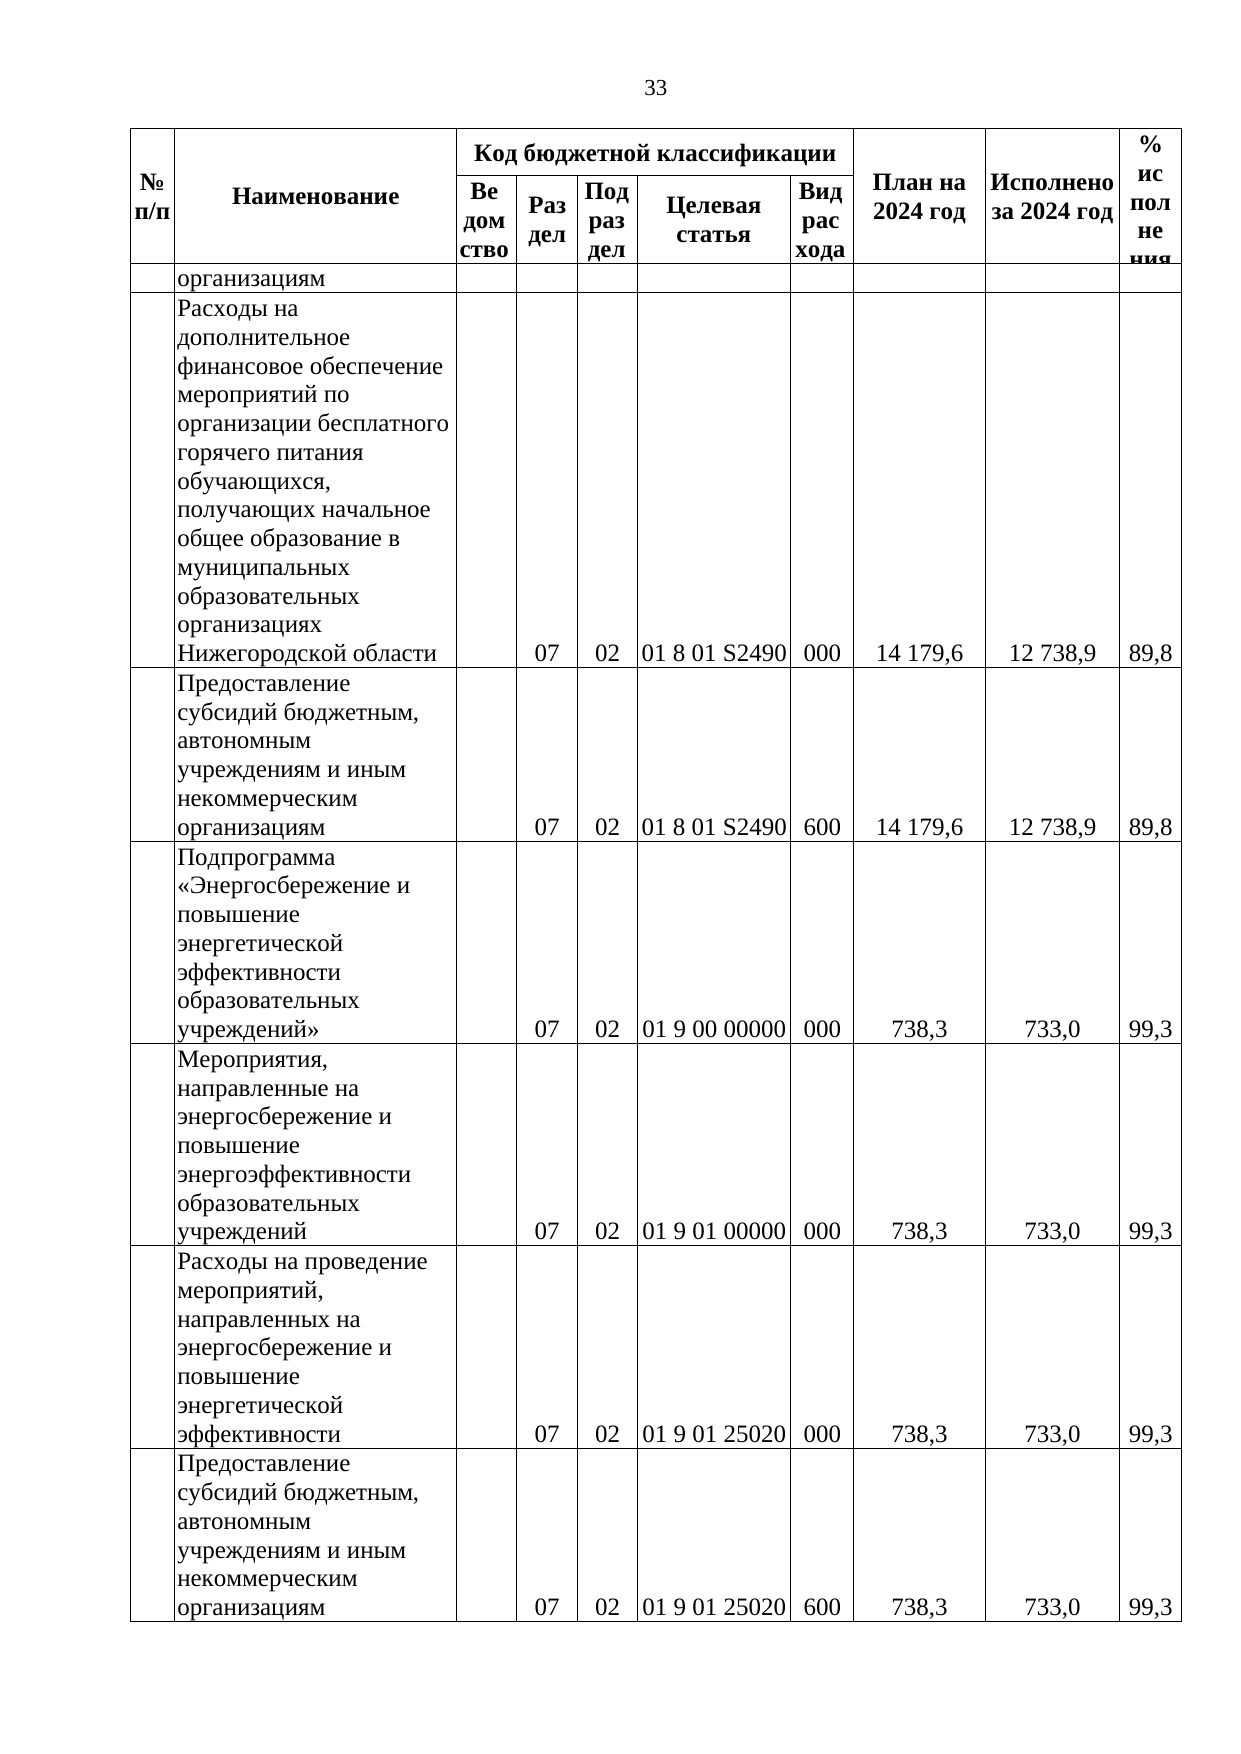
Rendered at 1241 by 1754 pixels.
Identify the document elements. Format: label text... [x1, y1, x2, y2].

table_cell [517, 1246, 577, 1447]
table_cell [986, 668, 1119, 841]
table_cell Ве дом ство [457, 176, 516, 262]
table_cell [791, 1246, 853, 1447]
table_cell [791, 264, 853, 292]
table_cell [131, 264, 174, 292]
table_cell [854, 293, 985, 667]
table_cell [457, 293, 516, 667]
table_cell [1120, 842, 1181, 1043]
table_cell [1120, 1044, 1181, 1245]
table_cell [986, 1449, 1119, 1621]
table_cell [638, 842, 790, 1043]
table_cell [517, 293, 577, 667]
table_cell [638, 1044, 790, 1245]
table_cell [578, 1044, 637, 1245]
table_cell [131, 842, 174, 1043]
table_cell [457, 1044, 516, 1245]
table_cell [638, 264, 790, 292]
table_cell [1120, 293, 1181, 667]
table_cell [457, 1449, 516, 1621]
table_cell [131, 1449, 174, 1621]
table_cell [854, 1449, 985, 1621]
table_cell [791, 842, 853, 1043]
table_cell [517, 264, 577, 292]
table_cell Вид рас хода [791, 176, 853, 262]
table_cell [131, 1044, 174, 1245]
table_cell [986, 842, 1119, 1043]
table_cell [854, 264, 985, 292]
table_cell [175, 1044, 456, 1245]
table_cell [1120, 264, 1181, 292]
table_header План на 2024 год [854, 129, 985, 262]
table_cell Целевая статья [638, 176, 790, 262]
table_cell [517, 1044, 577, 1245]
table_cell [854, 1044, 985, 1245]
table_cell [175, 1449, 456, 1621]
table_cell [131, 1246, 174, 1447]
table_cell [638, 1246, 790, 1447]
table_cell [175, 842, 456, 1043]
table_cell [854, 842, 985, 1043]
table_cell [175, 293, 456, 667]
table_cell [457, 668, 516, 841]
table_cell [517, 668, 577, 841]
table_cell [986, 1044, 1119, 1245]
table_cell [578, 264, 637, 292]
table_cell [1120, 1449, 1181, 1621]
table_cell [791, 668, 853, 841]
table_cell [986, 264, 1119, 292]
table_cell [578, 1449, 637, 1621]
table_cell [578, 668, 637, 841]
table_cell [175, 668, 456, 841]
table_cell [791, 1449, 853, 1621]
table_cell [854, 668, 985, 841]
table_cell Раз дел [517, 176, 577, 262]
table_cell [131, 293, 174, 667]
table_header Наименование [175, 129, 456, 262]
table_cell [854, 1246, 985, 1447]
table_header № п/п [131, 129, 174, 262]
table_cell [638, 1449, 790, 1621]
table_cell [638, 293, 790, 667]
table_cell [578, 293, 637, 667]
table_header Исполнено за 2024 год [986, 129, 1119, 262]
table_header Код бюджетной классификации [457, 129, 853, 175]
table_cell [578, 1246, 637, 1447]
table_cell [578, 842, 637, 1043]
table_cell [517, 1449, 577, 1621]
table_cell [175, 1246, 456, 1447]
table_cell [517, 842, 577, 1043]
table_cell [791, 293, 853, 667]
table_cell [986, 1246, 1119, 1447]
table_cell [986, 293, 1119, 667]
table_header % ис пол не ния [1120, 129, 1181, 262]
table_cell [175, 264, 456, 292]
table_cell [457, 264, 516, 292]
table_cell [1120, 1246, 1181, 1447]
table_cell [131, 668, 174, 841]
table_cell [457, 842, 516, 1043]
table_cell Под раз дел [578, 176, 637, 262]
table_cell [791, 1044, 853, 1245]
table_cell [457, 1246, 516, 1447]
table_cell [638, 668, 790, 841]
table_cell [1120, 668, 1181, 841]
